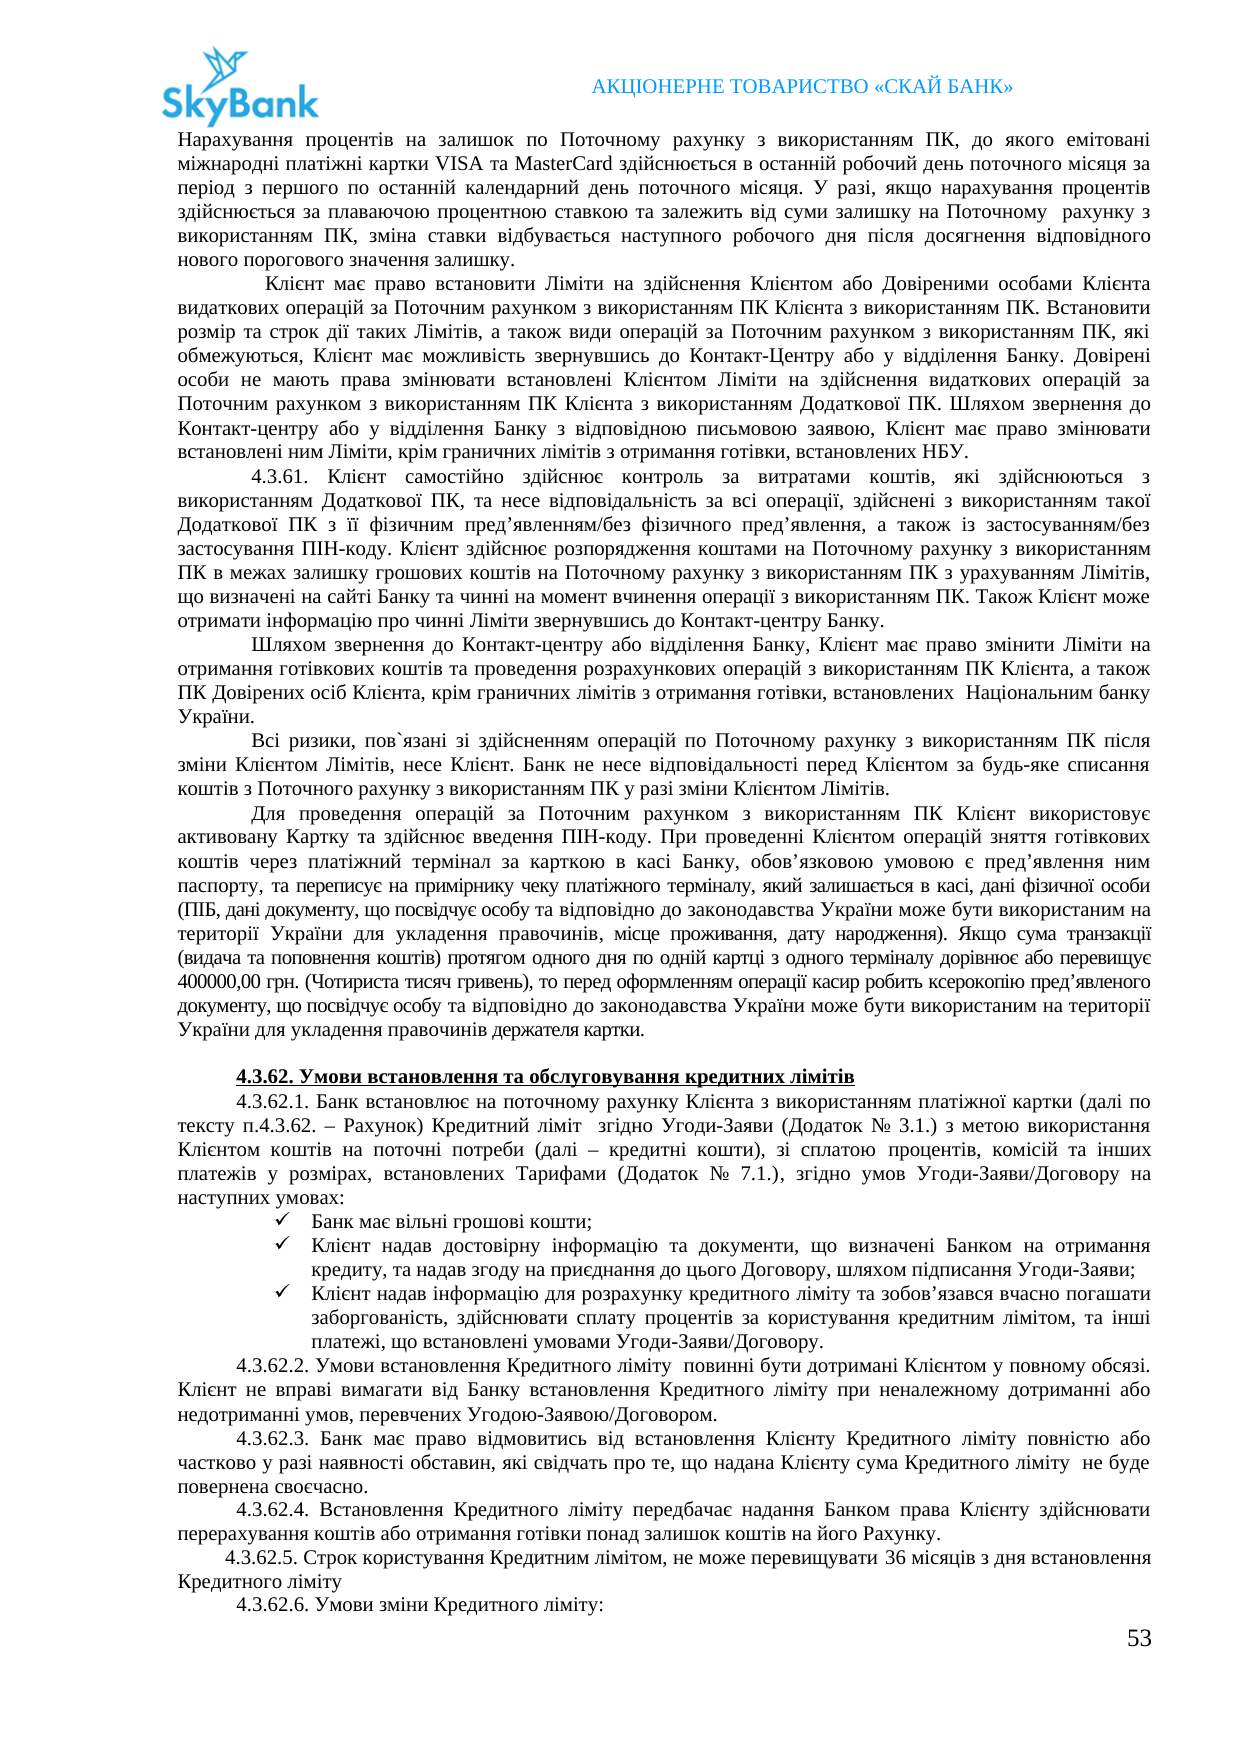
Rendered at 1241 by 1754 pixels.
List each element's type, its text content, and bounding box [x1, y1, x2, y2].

picture [142, 35, 349, 140]
text 4.3.62.6. Умови зміни Кредитного ліміту: [177, 1593, 1152, 1617]
text Всі ризики, пов`язані зі здійсненням операцій по Поточному рахунку з використанням ПК після зміни Клієнтом Лімітів, несе Клієнт. Банк не несе відповідальності перед Клієнтом за будь-яке списання коштів з Поточного рахунку з використанням ПК у разі зміни Клієнтом Лімітів. [177, 728, 1152, 800]
list Клієнт надав достовірну інформацію та документи, що визначені Банком на отримання кредиту, та надав згоду на приєднання до цього Договору, шляхом підписання Угоди-Заяви; [274, 1233, 1152, 1281]
text 4.3.62.3. Банк має право відмовитись від встановлення Клієнту Кредитного ліміту повністю або частково у разі наявності обставин, які свідчать про те, що надана Клієнту сума Кредитного ліміту не буде повернена своєчасно. [177, 1426, 1152, 1498]
text 4.3.61. Клієнт самостійно здійснює контроль за витратами коштів, які здійснюються з використанням Додаткової ПК, та несе відповідальність за всі операції, здійснені з використанням такої Додаткової ПК з її фізичним пред’явленням/без фізичного пред’явлення, а також із застосуванням/без застосування ПІН-коду. Клієнт здійснює розпорядження коштами на Поточному рахунку з використанням ПК в межах залишку грошових коштів на Поточному рахунку з використанням ПК з урахуванням Лімітів, що визначені на сайті Банку та чинні на момент вчинення операції з використанням ПК. Також Клієнт може отримати інформацію про чинні Ліміти звернувшись до Контакт-центру Банку. [177, 463, 1152, 632]
text Клієнт має право встановити Ліміти на здійснення Клієнтом або Довіреними особами Клієнта видаткових операцій за Поточним рахунком з використанням ПК Клієнта з використанням ПК. Встановити розмір та строк дії таких Лімітів, а також види операцій за Поточним рахунком з використанням ПК, які обмежуються, Клієнт має можливість звернувшись до Контакт-Центру або у відділення Банку. Довірені особи не мають права змінювати встановлені Клієнтом Ліміти на здійснення видаткових операцій за Поточним рахунком з використанням ПК Клієнта з використанням Додаткової ПК. Шляхом звернення до Контакт-центру або у відділення Банку з відповідною письмовою заявою, Клієнт має право змінювати встановлені ним Ліміти, крім граничних лімітів з отримання готівки, встановлених НБУ. [177, 271, 1152, 463]
text 4.3.62.2. Умови встановлення Кредитного ліміту повинні бути дотримані Клієнтом у повному обсязі. Клієнт не вправі вимагати від Банку встановлення Кредитного ліміту при неналежному дотриманні або недотриманні умов, перевчених Угодою-Заявою/Договором. [177, 1353, 1152, 1426]
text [177, 127, 1152, 271]
text Для проведення операцій за Поточним рахунком з використанням ПК Клієнт використовує активовану Картку та здійснює введення ПІН-коду. При проведенні Клієнтом операцій зняття готівкових коштів через платіжний термінал за карткою в касі Банку, обов’язковою умовою є пред’явлення ним паспорту, та переписує на примірнику чеку платіжного терміналу, який залишається в касі, дані фізичної особи (ПІБ, дані документу, що посвідчує особу та відповідно до законодавства України може бути використаним на території України для укладення правочинів, місце проживання, дату народження). Якщо сума транзакції (видача та поповнення коштів) протягом одного дня по одній картці з одного терміналу дорівнює або перевищує 400000,00 грн. (Чотириста тисяч гривень), то перед оформленням операції касир робить ксерокопію пред’явленого документу, що посвідчує особу та відповідно до законодавства України може бути використаним на території України для укладення правочинів держателя картки. [177, 800, 1152, 1041]
text 4.3.62.1. Банк встановлює на поточному рахунку Клієнта з використанням платіжної картки (далі по тексту п.4.3.62. – Рахунок) Кредитний ліміт згідно Угоди-Заяви (Додаток № 3.1.) з метою використання Клієнтом коштів на поточні потреби (далі – кредитні кошти), зі сплатою процентів, комісій та інших платежів у розмірах, встановлених Тарифами (Додаток № 7.1.), згідно умов Угоди-Заяви/Договору на наступних умовах: [177, 1089, 1152, 1209]
list Банк має вільні грошові кошти; [274, 1209, 1152, 1233]
text 4.3.62. Умови встановлення та обслуговування кредитних лімітів [177, 1065, 1152, 1089]
text 4.3.62.4. Встановлення Кредитного ліміту передбачає надання Банком права Клієнту здійснювати перерахування коштів або отримання готівки понад залишок коштів на його Рахунку. [177, 1498, 1152, 1545]
text 4.3.62.5. Строк користування Кредитним лімітом, не може перевищувати 36 місяців з дня встановлення Кредитного ліміту [177, 1545, 1152, 1593]
list Клієнт надав інформацію для розрахунку кредитного ліміту та зобов’язався вчасно погашати заборгованість, здійснювати сплату процентів за користування кредитним лімітом, та інші платежі, що встановлені умовами Угоди-Заяви/Договору. [274, 1281, 1152, 1353]
text Шляхом звернення до Контакт-центру або відділення Банку, Клієнт має право змінити Ліміти на отримання готівкових коштів та проведення розрахункових операцій з використанням ПК Клієнта, а також ПК Довірених осіб Клієнта, крім граничних лімітів з отримання готівки, встановлених Національним банку України. [177, 632, 1152, 728]
